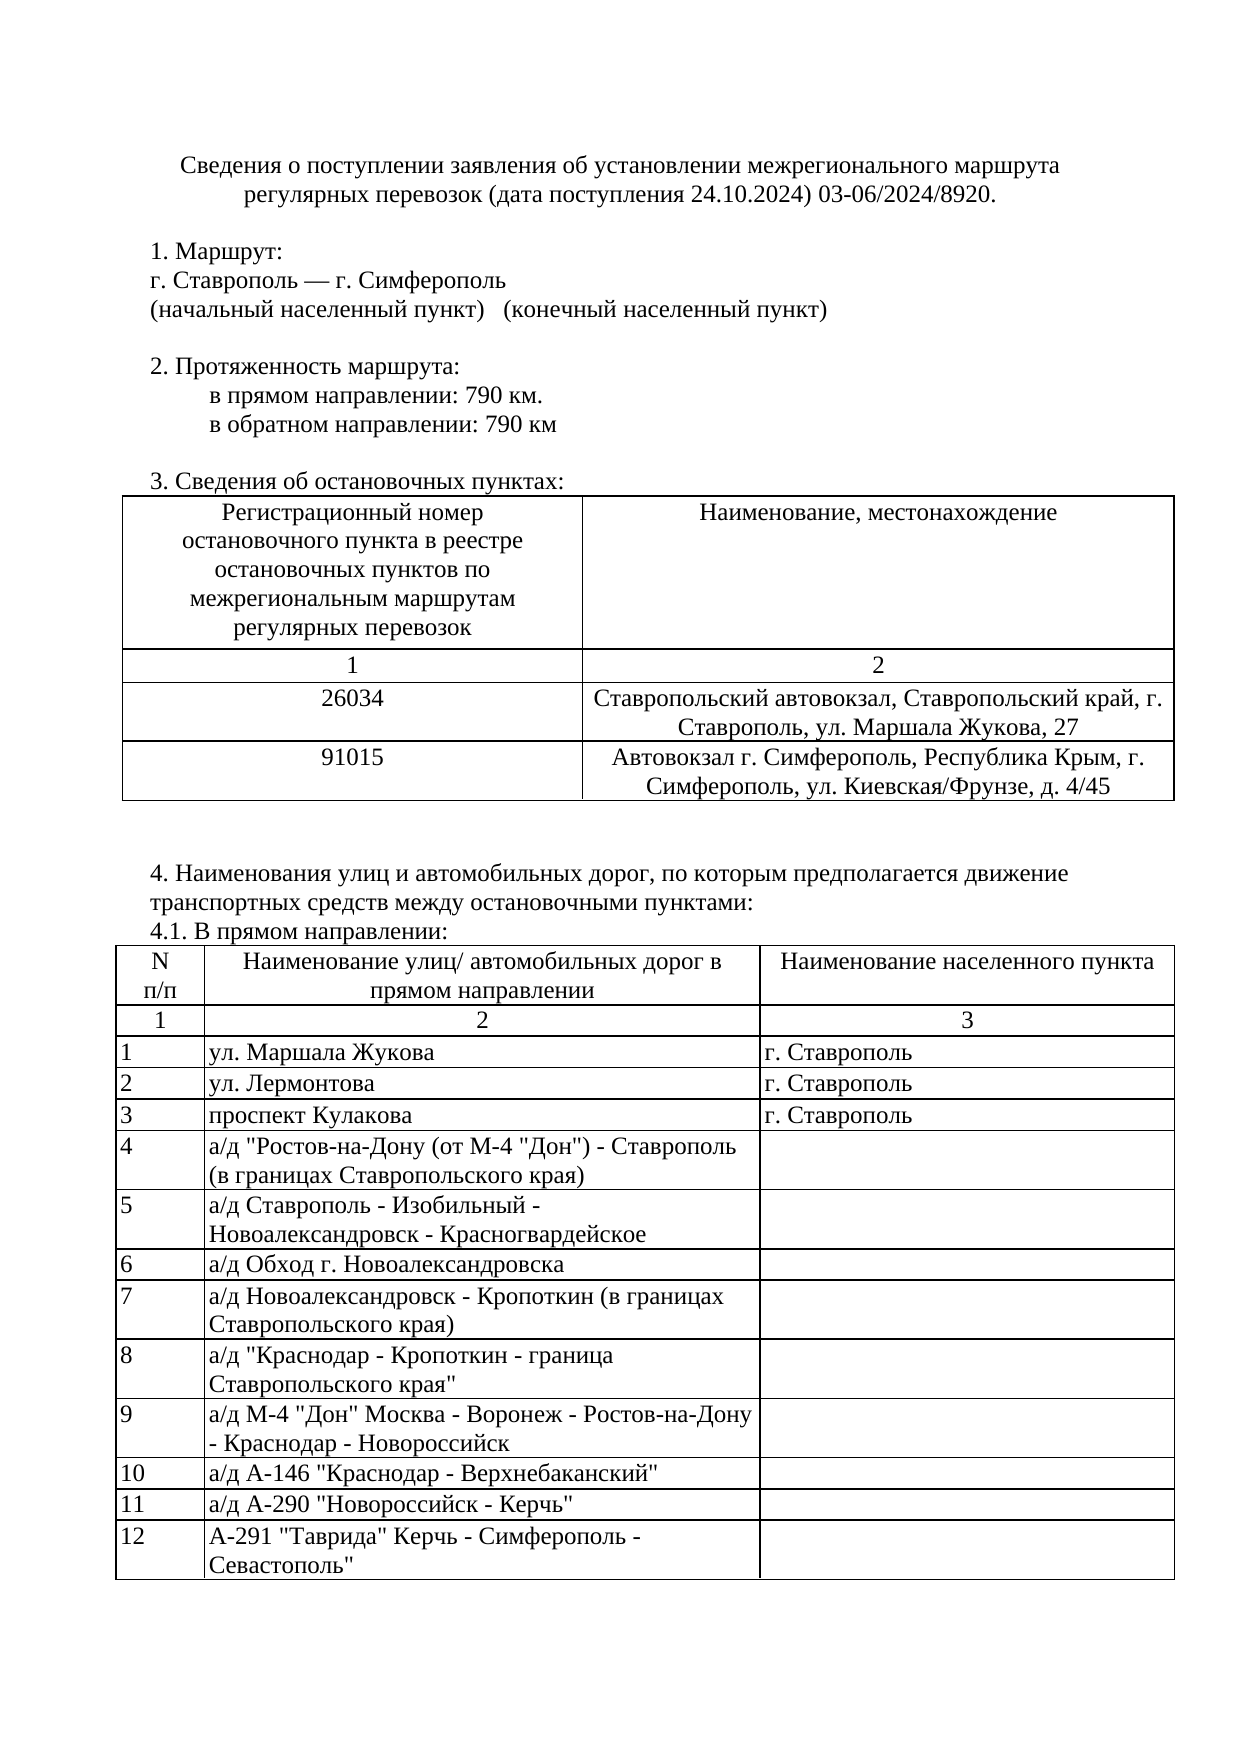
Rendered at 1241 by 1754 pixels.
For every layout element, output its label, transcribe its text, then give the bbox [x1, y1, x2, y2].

table_cell 7 [117, 1281, 204, 1338]
text 4. Наименования улиц и автомобильных дорог, по которым предполагается движение транспортных средств между остановочными пунктами: [150, 858, 1090, 916]
table_cell а/д Новоалександровск - Кропоткин (в границах Ставропольского края) [205, 1281, 759, 1338]
table_cell а/д Ставрополь - Изобильный - Новоалександровск - Красногвардейское [205, 1190, 759, 1248]
table_cell [761, 1399, 1174, 1456]
table_header Наименование, местонахождение [583, 497, 1173, 648]
table_cell г. Ставрополь [761, 1100, 1174, 1130]
table_header N п/п [117, 946, 204, 1004]
table_header Наименование населенного пункта [761, 946, 1174, 1004]
table_cell 1 [117, 1037, 204, 1067]
table_cell 1 [123, 650, 582, 681]
text г. Ставрополь — г. Симферополь [150, 265, 1090, 294]
table_cell [761, 1250, 1174, 1279]
text в обратном направлении: 790 км [150, 409, 1090, 437]
table_cell 26034 [123, 683, 582, 740]
table_cell [761, 1521, 1174, 1578]
table_cell г. Ставрополь [761, 1068, 1174, 1098]
text 4.1. В прямом направлении: [150, 916, 1090, 945]
table_cell а/д "Ростов-на-Дону (от М-4 "Дон") - Ставрополь (в границах Ставропольского края) [205, 1131, 759, 1189]
table_cell Ставропольский автовокзал, Ставропольский край, г. Ставрополь, ул. Маршала Жукова, 27 [583, 683, 1173, 740]
text 3. Сведения об остановочных пунктах: [150, 466, 1090, 495]
text Сведения о поступлении заявления об установлении межрегионального маршрута регулярных перевозок (дата поступления 24.10.2024) 03-06/2024/8920. [150, 150, 1090, 207]
table_cell 3 [117, 1100, 204, 1130]
text 1. Маршрут: [150, 236, 1090, 265]
table_cell А-291 "Таврида" Керчь - Симферополь - Севастополь" [205, 1521, 759, 1578]
table_cell 8 [117, 1340, 204, 1397]
table_cell ул. Маршала Жукова [205, 1037, 759, 1067]
table_cell [761, 1458, 1174, 1488]
table_cell [761, 1490, 1174, 1519]
text (начальный населенный пункт) (конечный населенный пункт) [150, 294, 1090, 322]
table_header Наименование улиц/ автомобильных дорог в прямом направлении [205, 946, 759, 1004]
table_cell 3 [761, 1006, 1174, 1035]
text 2. Протяженность маршрута: [150, 351, 1090, 380]
table_cell 5 [117, 1190, 204, 1248]
table_cell [761, 1131, 1174, 1189]
table_cell а/д Обход г. Новоалександровска [205, 1250, 759, 1279]
table_cell а/д "Краснодар - Кропоткин - граница Ставропольского края" [205, 1340, 759, 1397]
table_cell а/д А-290 "Новороссийск - Керчь" [205, 1490, 759, 1519]
text в прямом направлении: 790 км. [150, 380, 1090, 409]
table_cell а/д М-4 "Дон" Москва - Воронеж - Ростов-на-Дону - Краснодар - Новороссийск [205, 1399, 759, 1456]
table_cell 4 [117, 1131, 204, 1189]
table_cell проспект Кулакова [205, 1100, 759, 1130]
table_cell 91015 [123, 742, 582, 799]
table_cell а/д А-146 "Краснодар - Верхнебаканский" [205, 1458, 759, 1488]
table_cell 9 [117, 1399, 204, 1456]
table_cell [761, 1340, 1174, 1397]
table_cell [761, 1281, 1174, 1338]
table_cell 6 [117, 1250, 204, 1279]
table_cell 2 [117, 1068, 204, 1098]
table_cell 1 [117, 1006, 204, 1035]
table_cell г. Ставрополь [761, 1037, 1174, 1067]
table_cell 10 [117, 1458, 204, 1488]
table_cell 11 [117, 1490, 204, 1519]
table_cell [761, 1190, 1174, 1248]
table_cell 2 [583, 650, 1173, 681]
table_header Регистрационный номер остановочного пункта в реестре остановочных пунктов по межрегиональным маршрутам регулярных перевозок [123, 497, 582, 648]
table_cell 2 [205, 1006, 759, 1035]
table_cell 12 [117, 1521, 204, 1578]
table_cell Автовокзал г. Симферополь, Республика Крым, г. Симферополь, ул. Киевская/Фрунзе, д. 4/45 [583, 742, 1173, 799]
table_cell ул. Лермонтова [205, 1068, 759, 1098]
